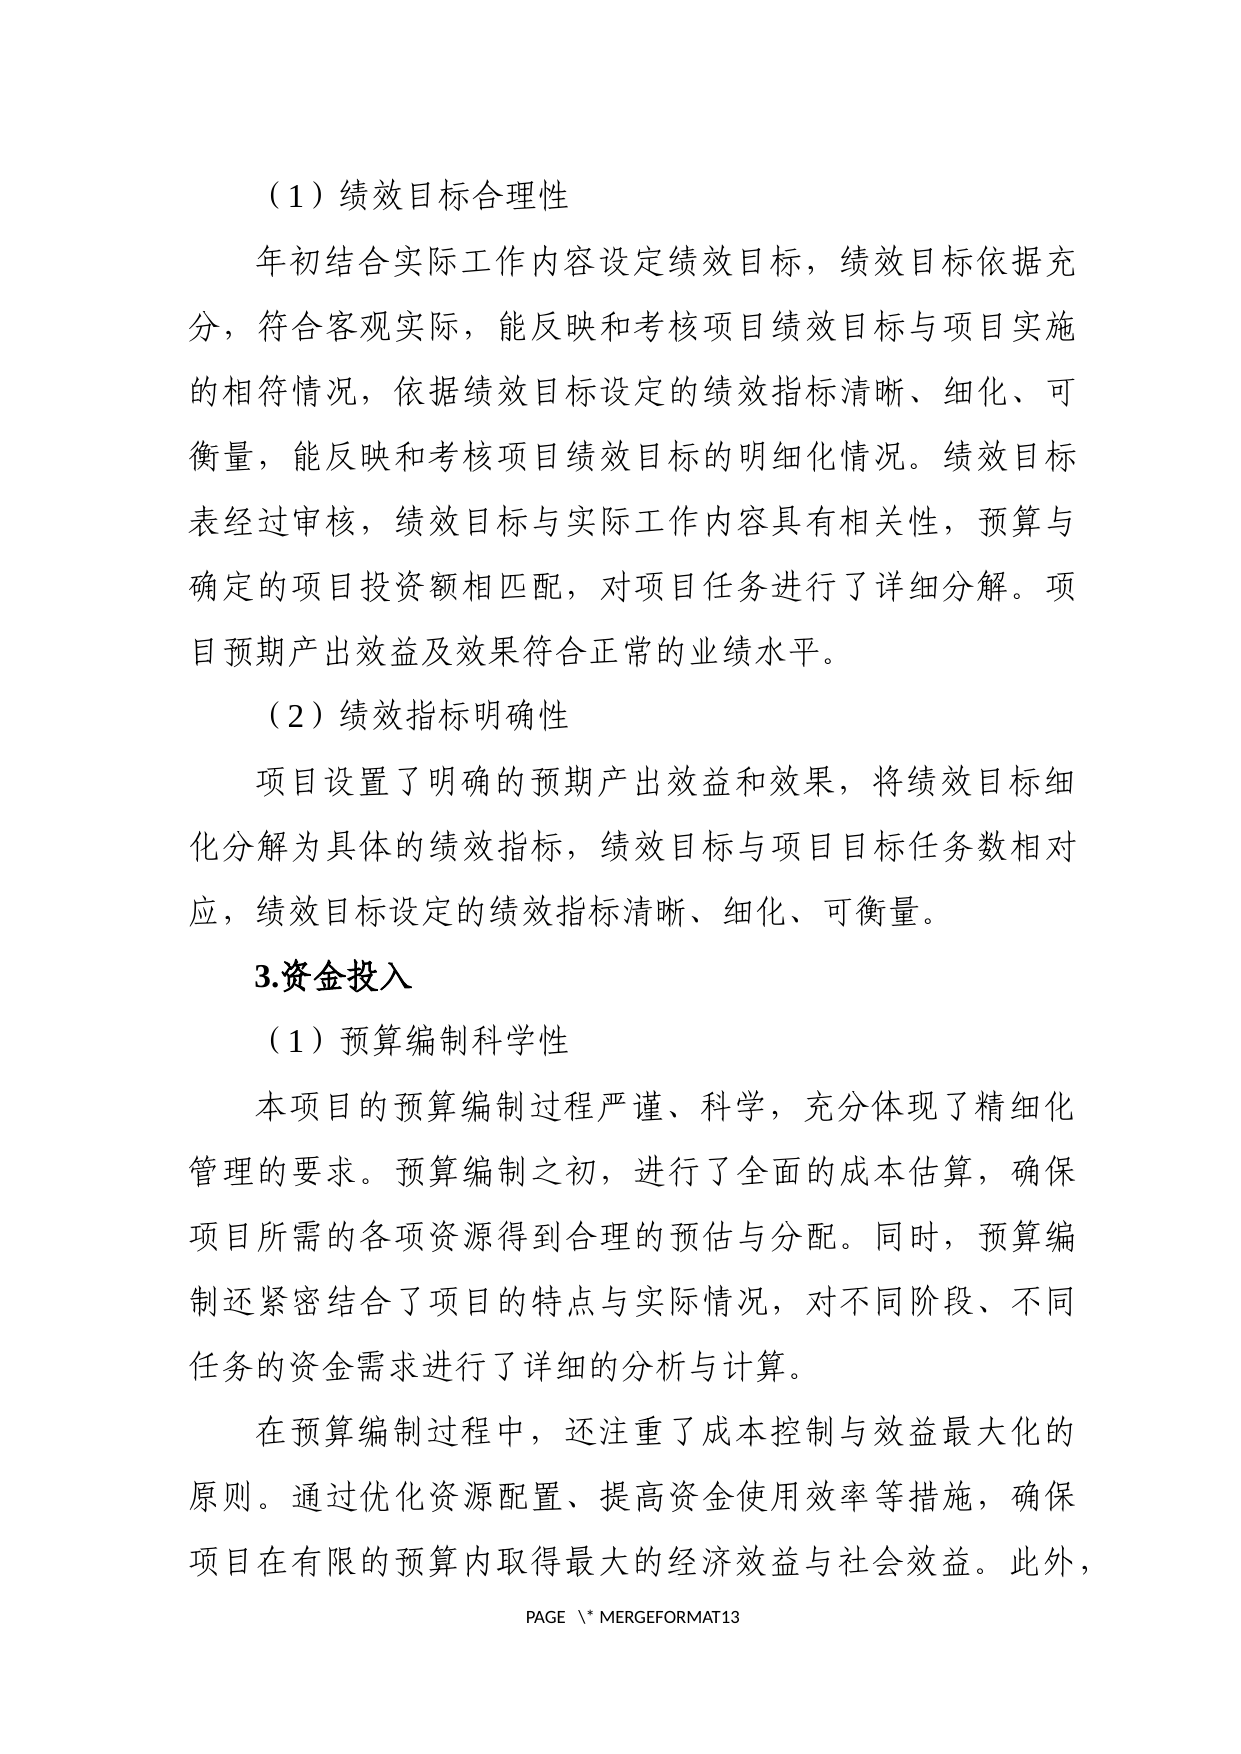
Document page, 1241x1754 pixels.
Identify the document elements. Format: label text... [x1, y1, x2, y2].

text （1）绩效目标合理性 [187, 162, 1078, 227]
text 年初结合实际工作内容设定绩效目标，绩效目标依据充分，符合客观实际，能反映和考核项目绩效目标与项目实施的相符情况，依据绩效目标设定的绩效指标清晰、细化、可衡量，能反映和考核项目绩效目标的明细化情况。绩效目标表经过审核，绩效目标与实际工作内容具有相关性，预算与确定的项目投资额相匹配，对项目任务进行了详细分解。项目预期产出效益及效果符合正常的业绩水平。 [187, 227, 1078, 682]
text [187, 1397, 1078, 1592]
text （2）绩效指标明确性 [187, 682, 1078, 747]
text （1）预算编制科学性 [187, 1007, 1078, 1072]
text 本项目的预算编制过程严谨、科学，充分体现了精细化管理的要求。预算编制之初，进行了全面的成本估算，确保项目所需的各项资源得到合理的预估与分配。同时，预算编制还紧密结合了项目的特点与实际情况，对不同阶段、不同任务的资金需求进行了详细的分析与计算。 [187, 1072, 1078, 1397]
text 项目设置了明确的预期产出效益和效果，将绩效目标细化分解为具体的绩效指标，绩效目标与项目目标任务数相对应，绩效目标设定的绩效指标清晰、细化、可衡量。 [187, 747, 1078, 942]
text 3.资金投入 [187, 942, 1078, 1007]
